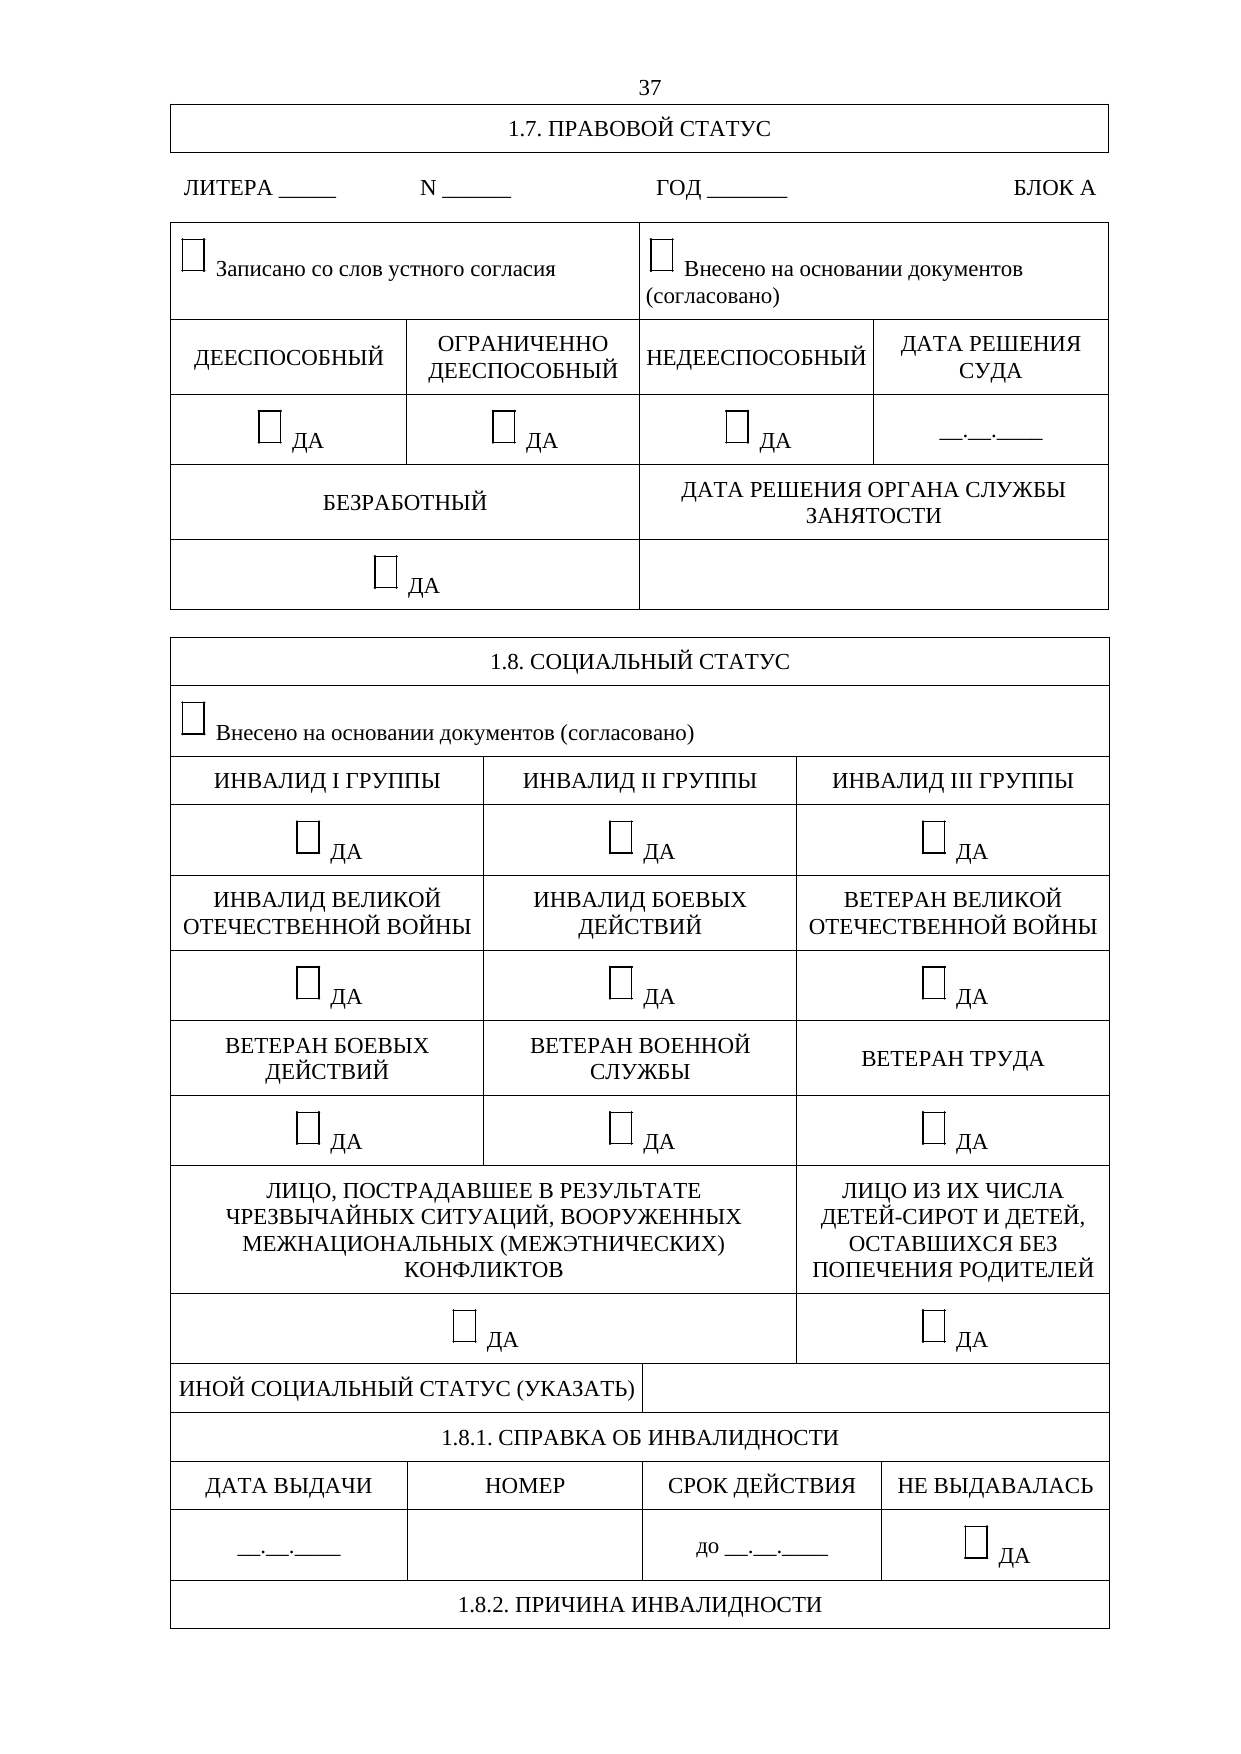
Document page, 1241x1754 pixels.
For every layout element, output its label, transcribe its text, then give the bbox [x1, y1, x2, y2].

table_cell НЕ ВЫДАВАЛАСЬ [882, 1462, 1109, 1509]
table_cell ЛИЦО, ПОСТРАДАВШЕЕ В РЕЗУЛЬТАТЕ ЧРЕЗВЫЧАЙНЫХ СИТУАЦИЙ, ВООРУЖЕННЫХ МЕЖНАЦИОНАЛЬНЫХ (МЕЖЭТНИЧЕСКИХ) КОНФЛИКТОВ [171, 1166, 796, 1293]
table_cell 1.8.1. СПРАВКА ОБ ИНВАЛИДНОСТИ [171, 1413, 1109, 1461]
table_cell [643, 1364, 1109, 1412]
table_cell ДА [484, 805, 796, 875]
table_cell ДА [407, 395, 639, 464]
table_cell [640, 223, 1108, 319]
table_cell 1.8.2. ПРИЧИНА ИНВАЛИДНОСТИ [171, 1581, 1109, 1628]
table_cell ДА [797, 1294, 1109, 1363]
table_cell __.__.____ [171, 1510, 407, 1579]
table_cell ДЕЕСПОСОБНЫЙ [171, 320, 406, 394]
table_cell [171, 153, 1108, 222]
table_cell ЛИЦО ИЗ ИХ ЧИСЛА ДЕТЕЙ-СИРОТ И ДЕТЕЙ, ОСТАВШИХСЯ БЕЗ ПОПЕЧЕНИЯ РОДИТЕЛЕЙ [797, 1166, 1109, 1293]
table_cell ДАТА РЕШЕНИЯ ОРГАНА СЛУЖБЫ ЗАНЯТОСТИ [640, 465, 1108, 539]
table_cell Записано со слов устного согласия [171, 223, 639, 319]
table_cell [408, 1510, 642, 1579]
table_cell ДА [797, 951, 1109, 1020]
table_cell СРОК ДЕЙСТВИЯ [643, 1462, 881, 1509]
table_cell ВЕТЕРАН ВОЕННОЙ СЛУЖБЫ [484, 1021, 796, 1095]
table_cell ДАТА ВЫДАЧИ [171, 1462, 407, 1509]
table_cell ИНОЙ СОЦИАЛЬНЫЙ СТАТУС (УКАЗАТЬ) [171, 1364, 642, 1412]
table_cell ДА [882, 1510, 1109, 1579]
table_header 1.8. СОЦИАЛЬНЫЙ СТАТУС [171, 638, 1109, 685]
table_cell ИНВАЛИД III ГРУППЫ [797, 757, 1109, 804]
table_cell ОГРАНИЧЕННО ДЕЕСПОСОБНЫЙ [407, 320, 639, 394]
table_cell ДА [171, 1096, 483, 1165]
table_cell ДА [171, 805, 483, 875]
table_cell ИНВАЛИД I ГРУППЫ [171, 757, 483, 804]
table_cell ВЕТЕРАН ВЕЛИКОЙ ОТЕЧЕСТВЕННОЙ ВОЙНЫ [797, 876, 1109, 950]
table_cell ДА [797, 805, 1109, 875]
table_cell ДАТА РЕШЕНИЯ СУДА [874, 320, 1108, 394]
table_cell ИНВАЛИД II ГРУППЫ [484, 757, 796, 804]
table_cell 1.7. ПРАВОВОЙ СТАТУС [171, 105, 1108, 152]
table_cell ДА [797, 1096, 1109, 1165]
table_cell ДА [484, 1096, 796, 1165]
table_cell ДА [171, 395, 406, 464]
table_cell ВЕТЕРАН БОЕВЫХ ДЕЙСТВИЙ [171, 1021, 483, 1095]
table_cell [640, 540, 1108, 609]
table_cell ДА [171, 951, 483, 1020]
table_cell ИНВАЛИД ВЕЛИКОЙ ОТЕЧЕСТВЕННОЙ ВОЙНЫ [171, 876, 483, 950]
table_cell ДА [484, 951, 796, 1020]
table_cell ДА [171, 540, 639, 609]
table_cell ДА [640, 395, 873, 464]
table_cell БЕЗРАБОТНЫЙ [171, 465, 639, 539]
table_cell __.__.____ [874, 395, 1108, 464]
table_cell ВЕТЕРАН ТРУДА [797, 1021, 1109, 1095]
table_cell ДА [171, 1294, 796, 1363]
table_cell ИНВАЛИД БОЕВЫХ ДЕЙСТВИЙ [484, 876, 796, 950]
table_cell Внесено на основании документов (согласовано) [171, 686, 1109, 756]
table_cell НЕДЕЕСПОСОБНЫЙ [640, 320, 873, 394]
table_cell НОМЕР [408, 1462, 642, 1509]
table_cell до __.__.____ [643, 1510, 881, 1579]
